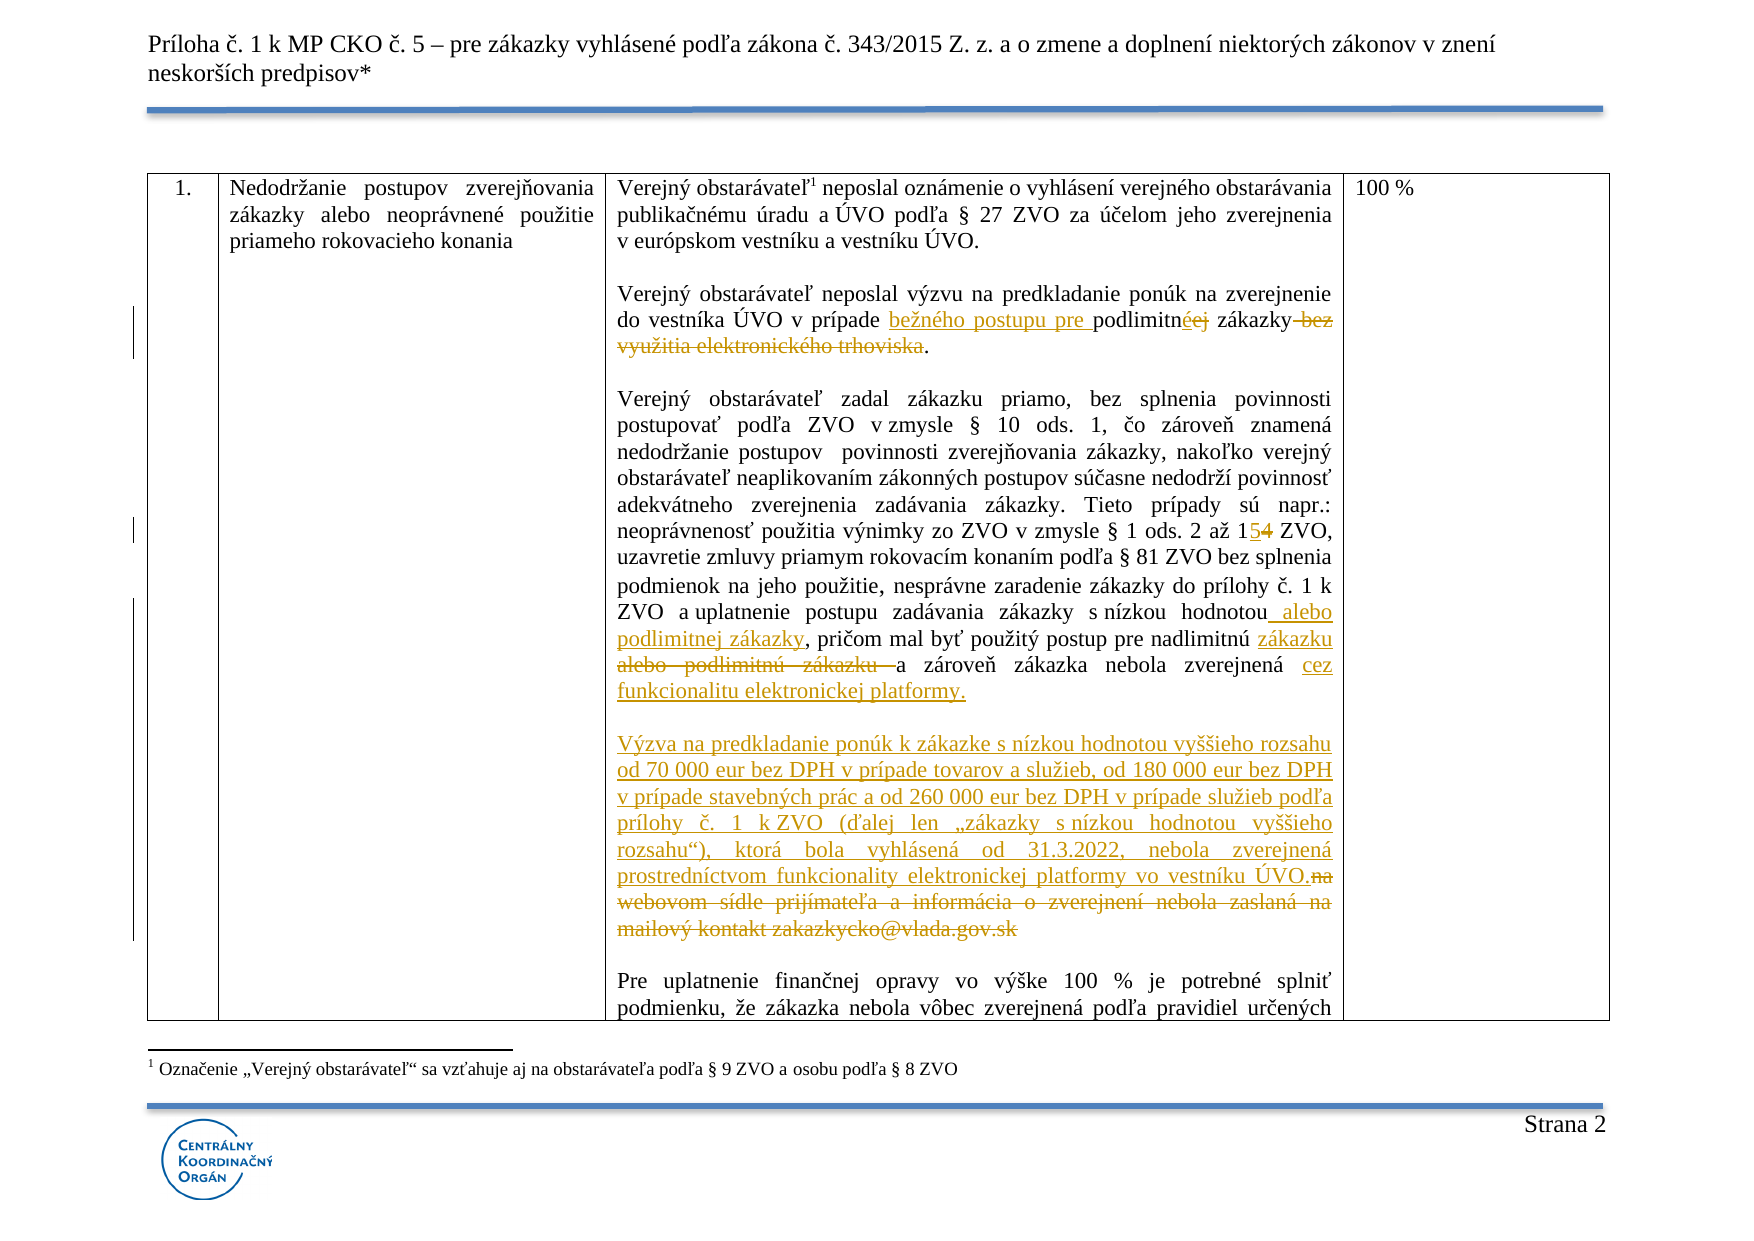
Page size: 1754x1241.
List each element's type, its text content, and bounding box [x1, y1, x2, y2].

table_cell Nedodržanie postupov zverejňovania zákazky alebo neoprávnené použitie priameho rokovacieho konania [219, 174, 605, 1020]
table_cell 1. [148, 174, 218, 1020]
table_cell 100 % [1344, 174, 1609, 1020]
picture [159, 1117, 272, 1199]
